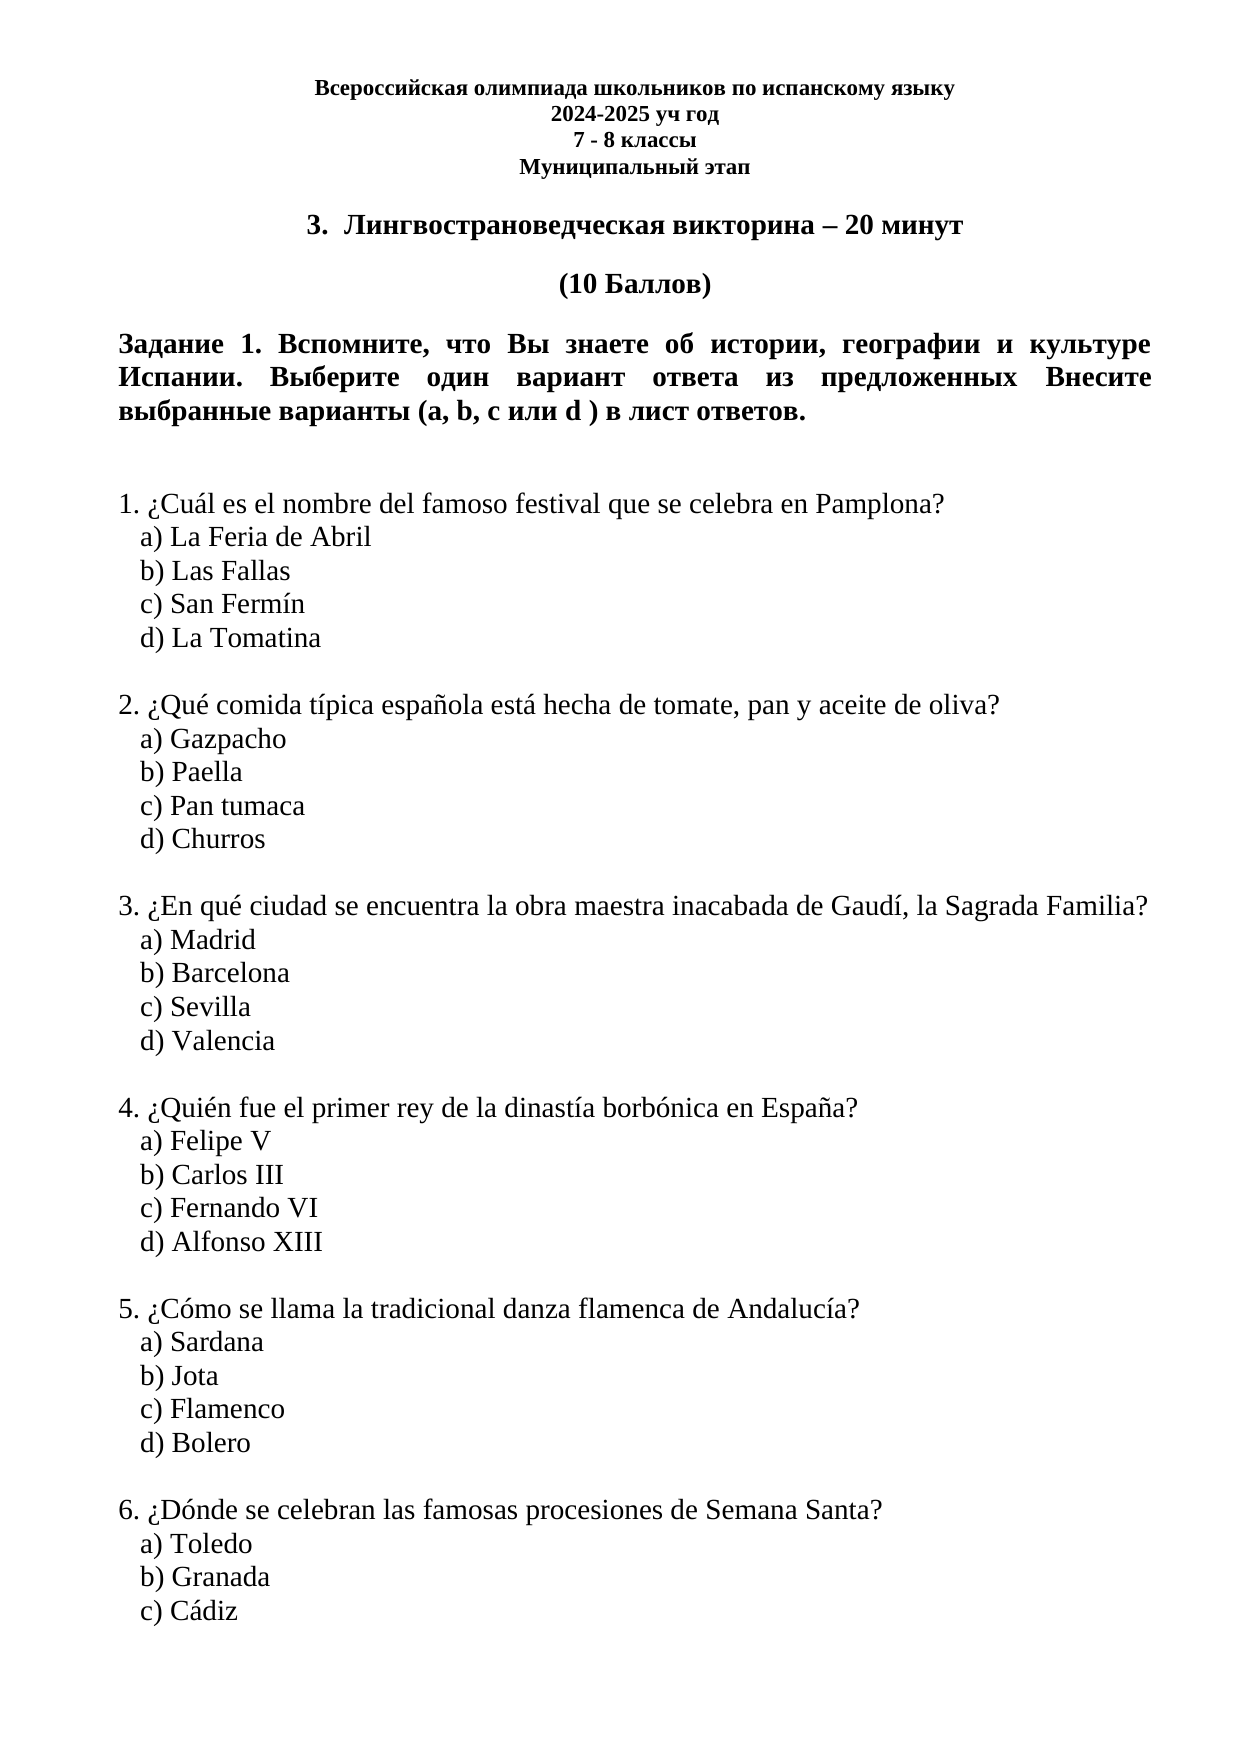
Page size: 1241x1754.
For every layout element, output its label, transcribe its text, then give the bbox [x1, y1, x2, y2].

text a) Madrid [118, 922, 1152, 956]
text a) La Feria de Abril [118, 519, 1152, 553]
text b) Jota [118, 1358, 1152, 1392]
text c) Fernando VI [118, 1190, 1152, 1224]
text Задание 1. Вспомните, что Вы знаете об истории, географии и культуре Испании. Выберите один вариант ответа из предложенных Внесите выбранные варианты (a, b, c или d ) в лист ответов. [118, 326, 1152, 427]
text c) Sevilla [118, 989, 1152, 1023]
text d) Alfonso XIII [118, 1224, 1152, 1257]
text b) Las Fallas [118, 553, 1152, 587]
text 5. ¿Cómo se llama la tradicional danza flamenca de Andalucía? [118, 1291, 1152, 1324]
text a) Gazpacho [118, 721, 1152, 754]
list Лингвострановедческая викторина – 20 минут [118, 207, 1152, 241]
text 4. ¿Quién fue el primer rey de la dinastía borbónica en España? [118, 1090, 1152, 1123]
text a) Toledo [118, 1526, 1152, 1559]
text 2. ¿Qué comida típica española está hecha de tomate, pan y aceite de oliva? [118, 687, 1152, 721]
text c) Flamenco [118, 1392, 1152, 1425]
text d) Churros [118, 821, 1152, 855]
text b) Barcelona [118, 956, 1152, 989]
text b) Carlos III [118, 1157, 1152, 1190]
text (10 Баллов) [118, 267, 1152, 300]
text b) Granada [118, 1559, 1152, 1593]
text 6. ¿Dónde se celebran las famosas procesiones de Semana Santa? [118, 1492, 1152, 1526]
text c) Cádiz [118, 1593, 1152, 1626]
text c) Pan tumaca [118, 788, 1152, 821]
text a) Sardana [118, 1324, 1152, 1358]
text 1. ¿Cuál es el nombre del famoso festival que se celebra en Pamplona? [118, 486, 1152, 519]
text c) San Fermín [118, 587, 1152, 620]
text d) La Tomatina [118, 620, 1152, 654]
text 3. ¿En qué ciudad se encuentra la obra maestra inacabada de Gaudí, la Sagrada Familia? [118, 888, 1152, 922]
text b) Paella [118, 754, 1152, 788]
text d) Bolero [118, 1425, 1152, 1459]
text d) Valencia [118, 1023, 1152, 1056]
text a) Felipe V [118, 1123, 1152, 1157]
